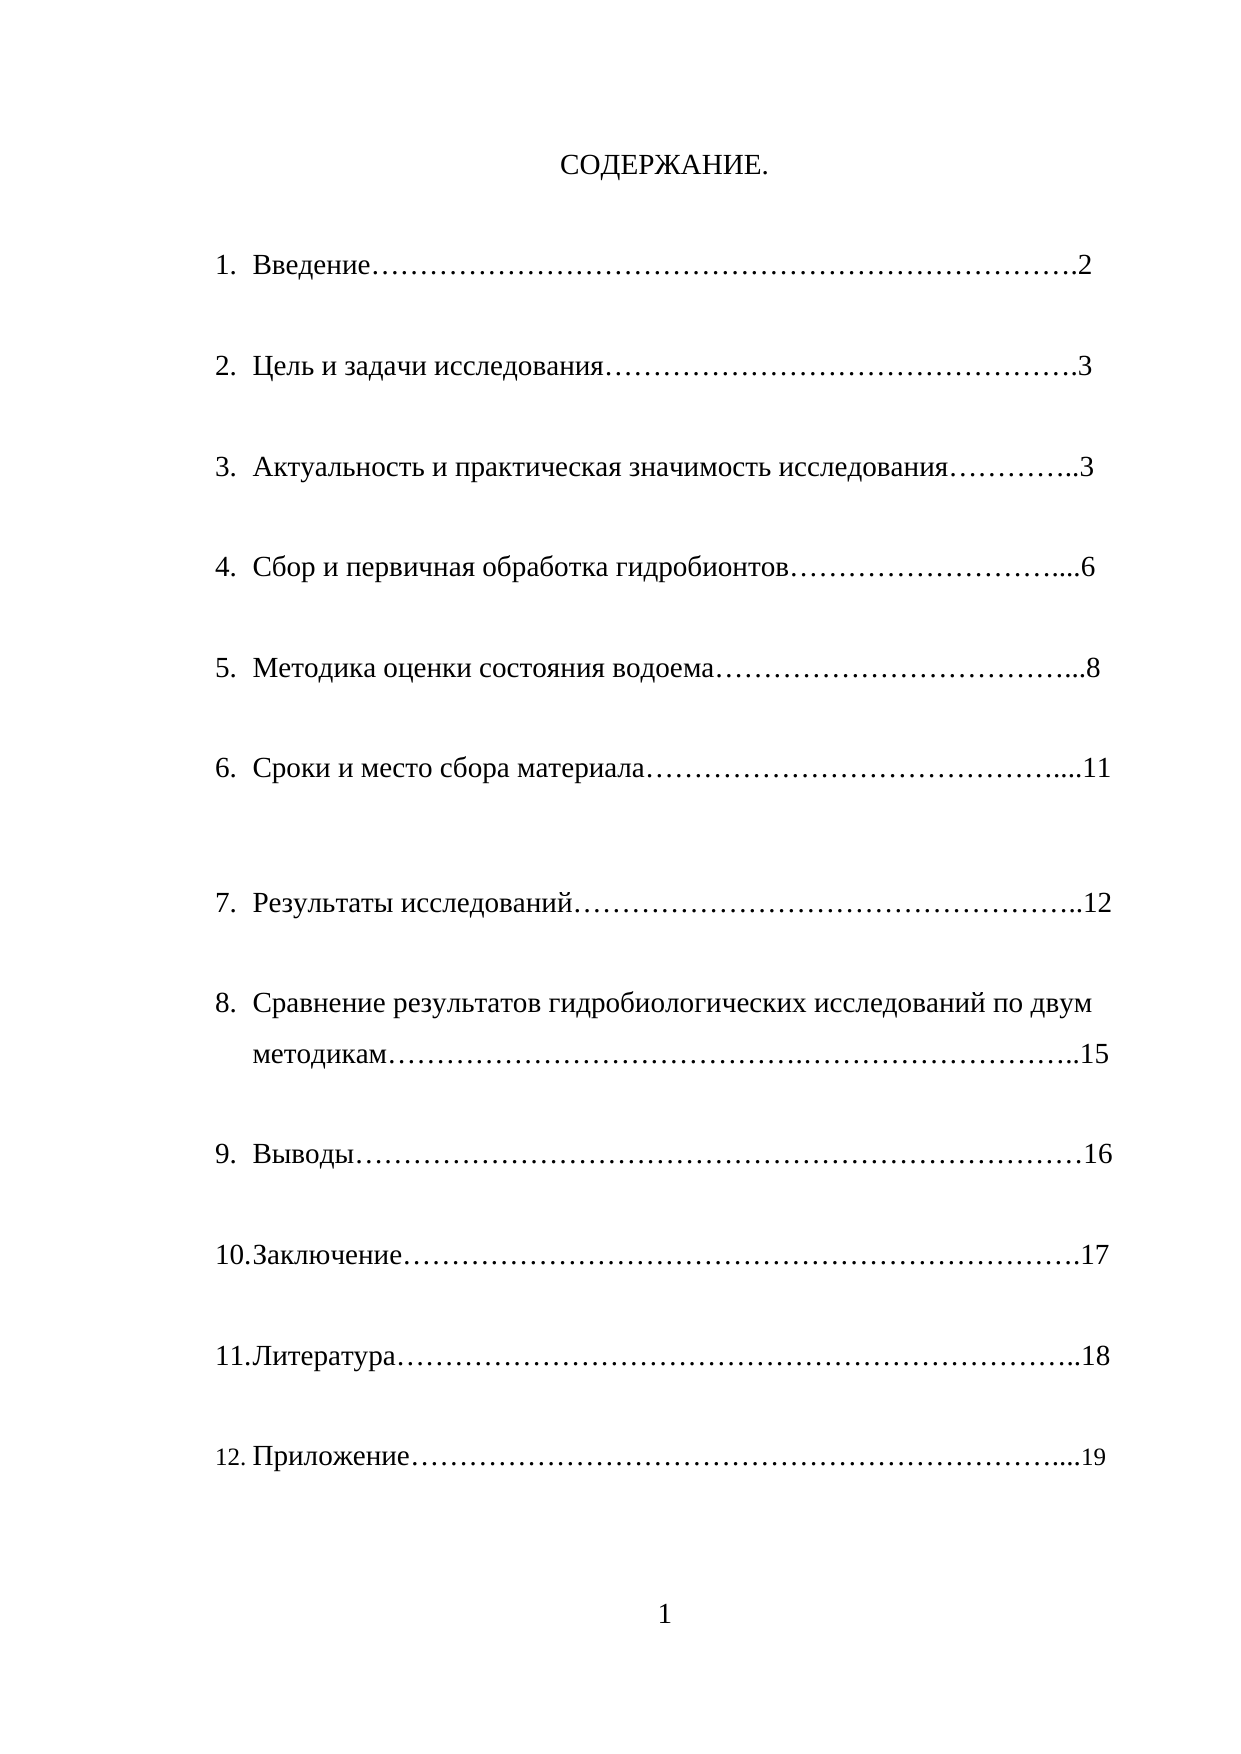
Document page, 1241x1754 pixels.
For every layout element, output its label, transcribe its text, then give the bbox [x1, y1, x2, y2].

list Результаты исследований……………………………………………..12 [215, 885, 1152, 918]
text 1 [177, 1596, 1152, 1630]
list Заключение…………………………………………………………….17 [215, 1237, 1152, 1271]
list Выводы…………………………………………………………………16 [215, 1136, 1152, 1170]
list Сроки и место сбора материала……………………………………....11 [215, 751, 1152, 784]
list Актуальность и практическая значимость исследования…………..3 [215, 449, 1152, 482]
list Введение……………………………………………………………….2 [215, 247, 1152, 281]
list Сравнение результатов гидробиологических исследований по двум методикам…………………………………….………………………..15 [215, 985, 1152, 1069]
list Сбор и первичная обработка гидробионтов………………………....6 [215, 549, 1152, 583]
list Методика оценки состояния водоема………………………………...8 [215, 650, 1152, 683]
list Литература……………………………………………………………..18 [215, 1338, 1152, 1371]
text СОДЕРЖАНИЕ. [177, 147, 1152, 180]
list Приложение…………………………………………………………....19 [215, 1438, 1152, 1472]
list Цель и задачи исследования………………………………………….3 [215, 348, 1152, 382]
